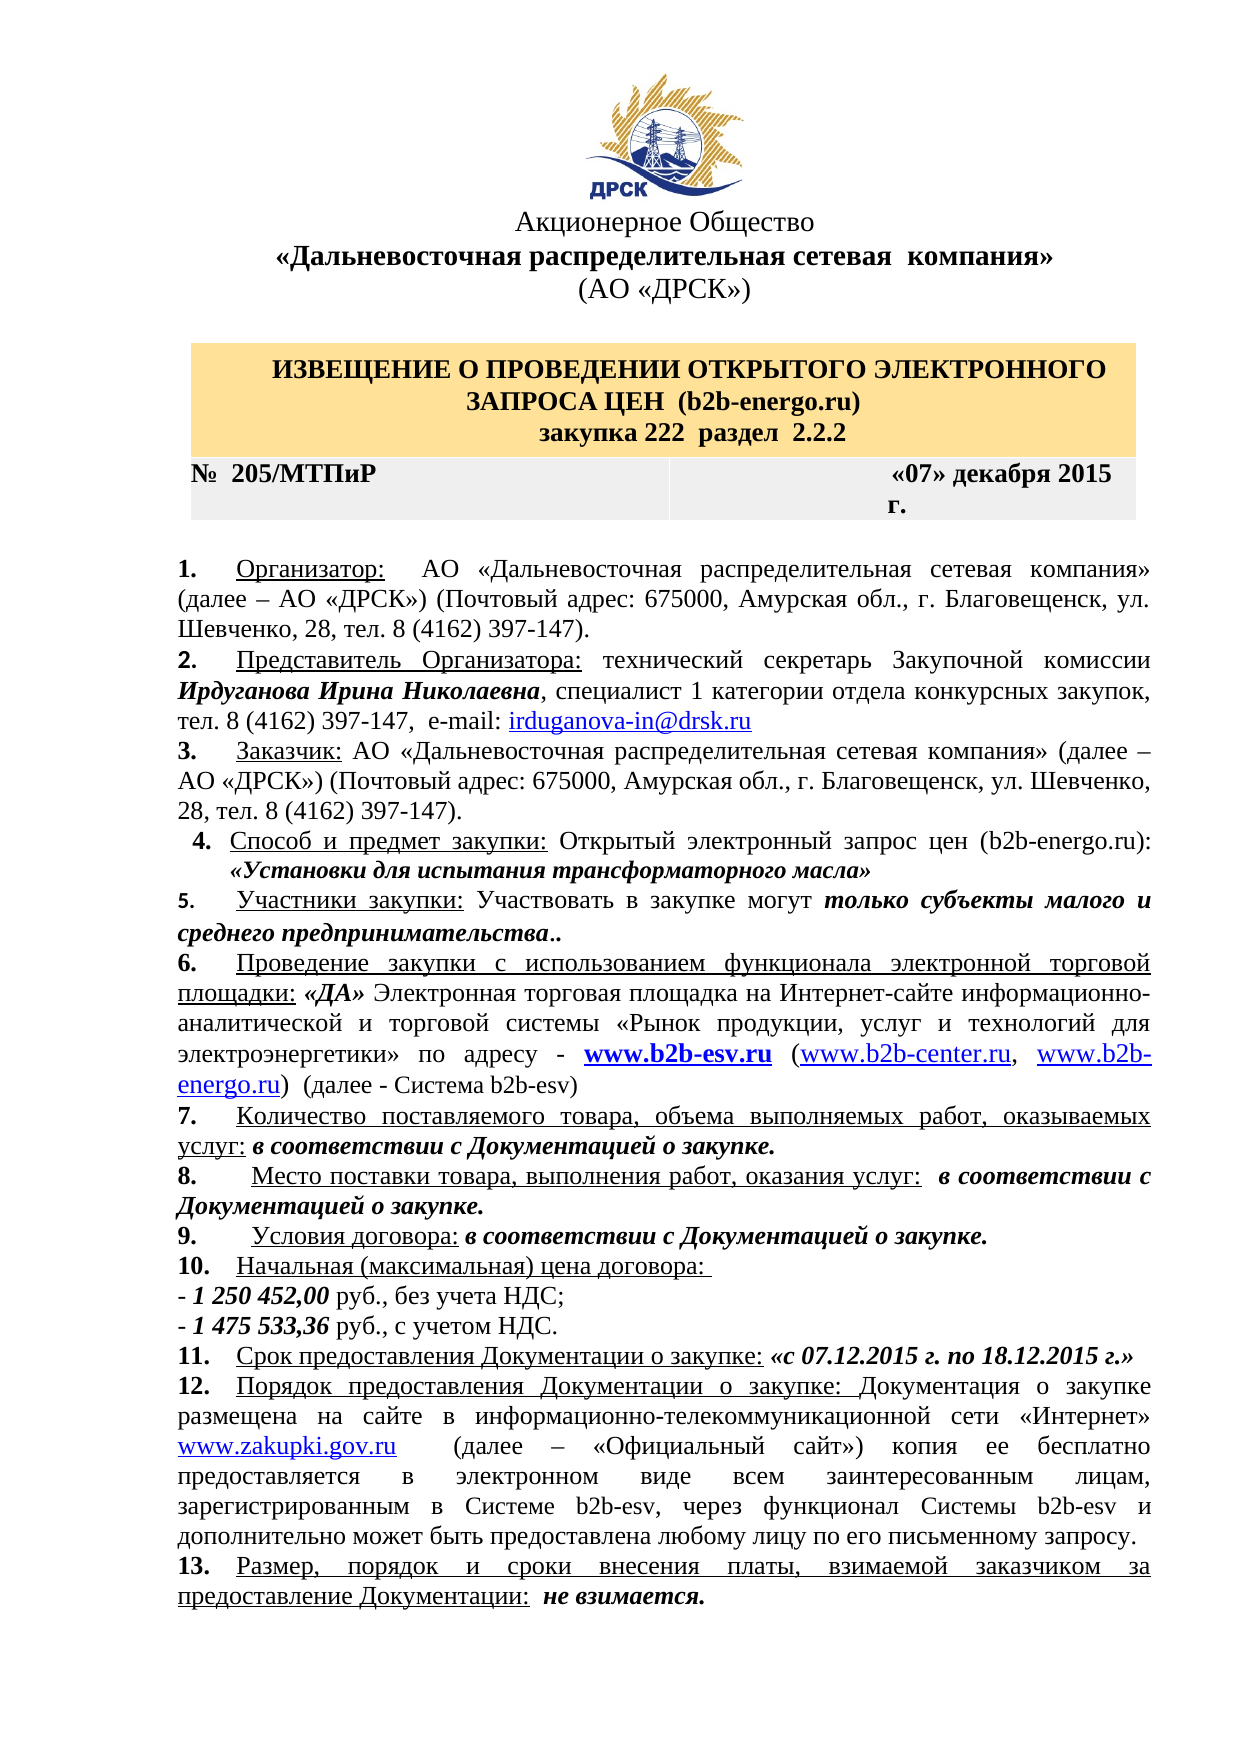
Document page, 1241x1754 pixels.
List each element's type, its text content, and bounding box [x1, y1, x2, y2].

text (АО «ДРСК») [177, 271, 1152, 305]
text Акционерное Общество [177, 204, 1152, 238]
table_header ИЗВЕЩЕНИЕ О ПРОВЕДЕНИИ ОТКРЫТОГО ЭЛЕКТРОННОГО ЗАПРОСА ЦЕН (b2b-energo.ru) закупка 222 раздел 2.2.2 [191, 343, 1136, 457]
picture [585, 73, 744, 205]
list Организатор: АО «Дальневосточная распределительная сетевая компания» (далее – АО «ДРСК») (Почтовый адрес: 675000, Амурская обл., г. Благовещенск, ул. Шевченко, 28, тел. 8 (4162) 397-147). [177, 553, 1152, 643]
list Срок предоставления Документации о закупке: «с 07.12.2015 г. по 18.12.2015 г.» [177, 1340, 1152, 1370]
list Размер, порядок и сроки внесения платы, взимаемой заказчиком за предоставление Документации: не взимается. [177, 1550, 1152, 1610]
list Условия договора: в соответствии с Документацией о закупке. [177, 1220, 1152, 1250]
table_cell «07» декабря 2015 г. [670, 458, 1136, 520]
list Начальная (максимальная) цена договора: [177, 1250, 1152, 1280]
list Порядок предоставления Документации о закупке: Документация о закупке размещена на сайте в информационно-телекоммуникационной сети «Интернет» www.zakupki.gov.ru (далее – «Официальный сайт») копия ее бесплатно предоставляется в электронном виде всем заинтересованным лицам, зарегистрированным в Системе b2b-esv, через функционал Системы b2b-esv и дополнительно может быть предоставлена любому лицу по его письменному запросу. [177, 1370, 1152, 1550]
text «Дальневосточная распределительная сетевая компания» [177, 238, 1152, 271]
list - 1 475 533,36 руб., с учетом НДС. [177, 1310, 1152, 1340]
list Проведение закупки с использованием функционала электронной торговой площадки: «ДА» Электронная торговая площадка на Интернет-сайте информационно-аналитической и торговой системы «Рынок продукции, услуг и технологий для электроэнергетики» по адресу - www.b2b-esv.ru (www.b2b-center.ru, www.b2b-energo.ru) (далее - Система b2b-esv) [177, 947, 1152, 1100]
list Участники закупки: Участвовать в закупке могут только субъекты малого и среднего предпринимательства.. [177, 884, 1152, 947]
list - 1 250 452,00 руб., без учета НДС; [177, 1280, 1152, 1310]
list Место поставки товара, выполнения работ, оказания услуг: в соответствии с Документацией о закупке. [177, 1160, 1152, 1220]
list Количество поставляемого товара, объема выполняемых работ, оказываемых услуг: в соответствии с Документацией о закупке. [177, 1100, 1152, 1160]
list Представитель Организатора: технический секретарь Закупочной комиссии Ирдуганова Ирина Николаевна, специалист 1 категории отдела конкурсных закупок, тел. 8 (4162) 397-147, e-mail: irduganova-in@drsk.ru [177, 643, 1152, 735]
list Способ и предмет закупки: Открытый электронный запрос цен (b2b-energo.ru): «Установки для испытания трансформаторного масла» [192, 825, 1152, 884]
table_cell № 205/МТПиР [191, 458, 669, 520]
list Заказчик: АО «Дальневосточная распределительная сетевая компания» (далее – АО «ДРСК») (Почтовый адрес: 675000, Амурская обл., г. Благовещенск, ул. Шевченко, 28, тел. 8 (4162) 397-147). [177, 735, 1152, 825]
